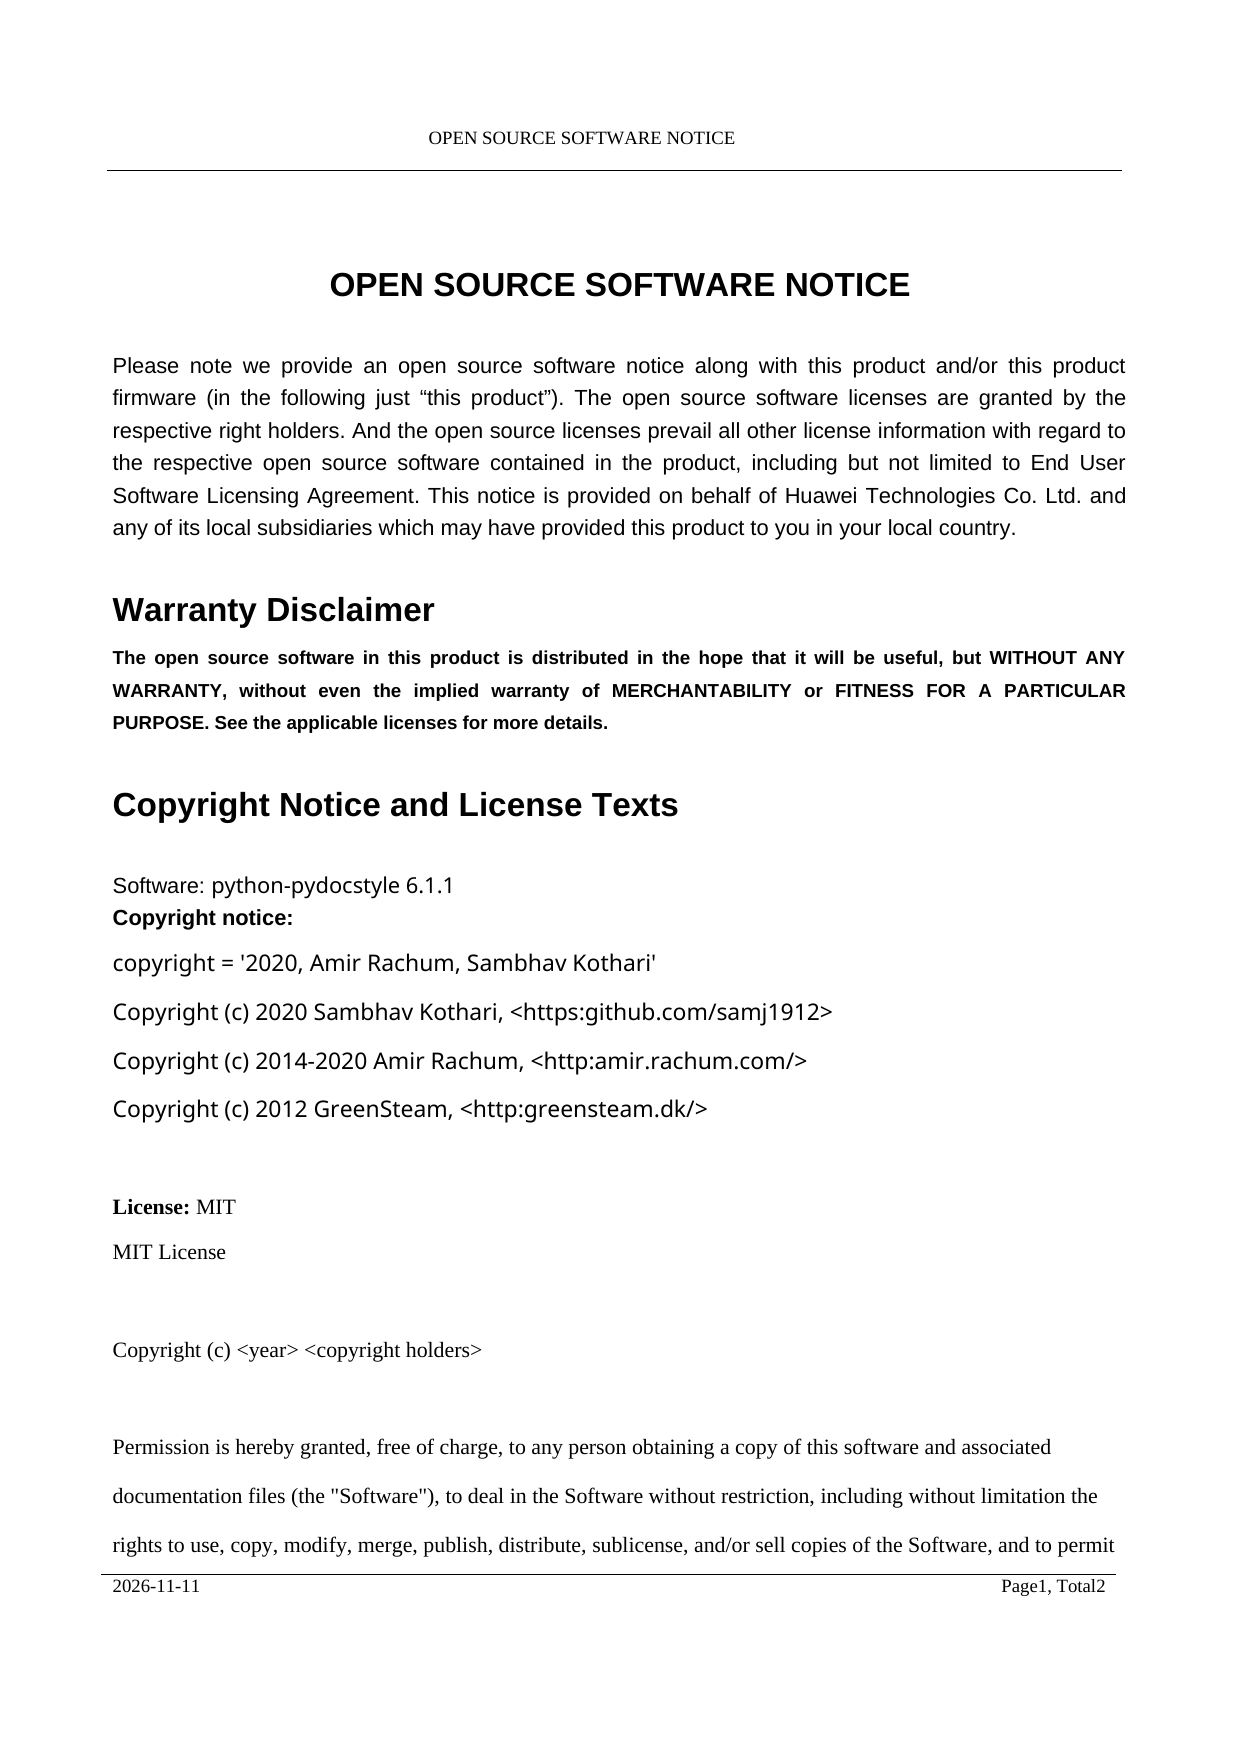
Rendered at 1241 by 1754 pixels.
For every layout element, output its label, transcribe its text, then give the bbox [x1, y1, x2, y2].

text Software: python-pydocstyle 6.1.1 [112, 869, 1128, 901]
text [112, 1235, 1128, 1560]
text The open source software in this product is distributed in the hope that it will be useful, but WITHOUT ANY WARRANTY, without even the implied warranty of MERCHANTABILITY or FITNESS FOR A PARTICULAR PURPOSE. See the applicable licenses for more details. [112, 641, 1128, 739]
text Please note we provide an open source software notice along with this product and/or this product firmware (in the following just “this product”). The open source software licenses are granted by the respective right holders. And the open source licenses prevail all other license information with regard to the respective open source software contained in the product, including but not limited to End User Software Licensing Agreement. This notice is provided on behalf of Huawei Technologies Co. Ltd. and any of its local subsidiaries which may have provided this product to you in your local country. [112, 349, 1128, 544]
text OPEN SOURCE SOFTWARE NOTICE [112, 251, 1128, 316]
text Copyright notice: [112, 901, 1128, 934]
text License: MIT [112, 1190, 1128, 1223]
text copyright = '2020, Amir Rachum, Sambhav Kothari' Copyright (c) 2020 Sambhav Kothari, <https:github.com/samj1912> Copyright (c) 2014-2020 Amir Rachum, <http:amir.rachum.com/> Copyright (c) 2012 GreenSteam, <http:greensteam.dk/> [112, 947, 1128, 1174]
text Copyright Notice and License Texts [112, 771, 1128, 836]
text Warranty Disclaimer [112, 576, 1128, 641]
